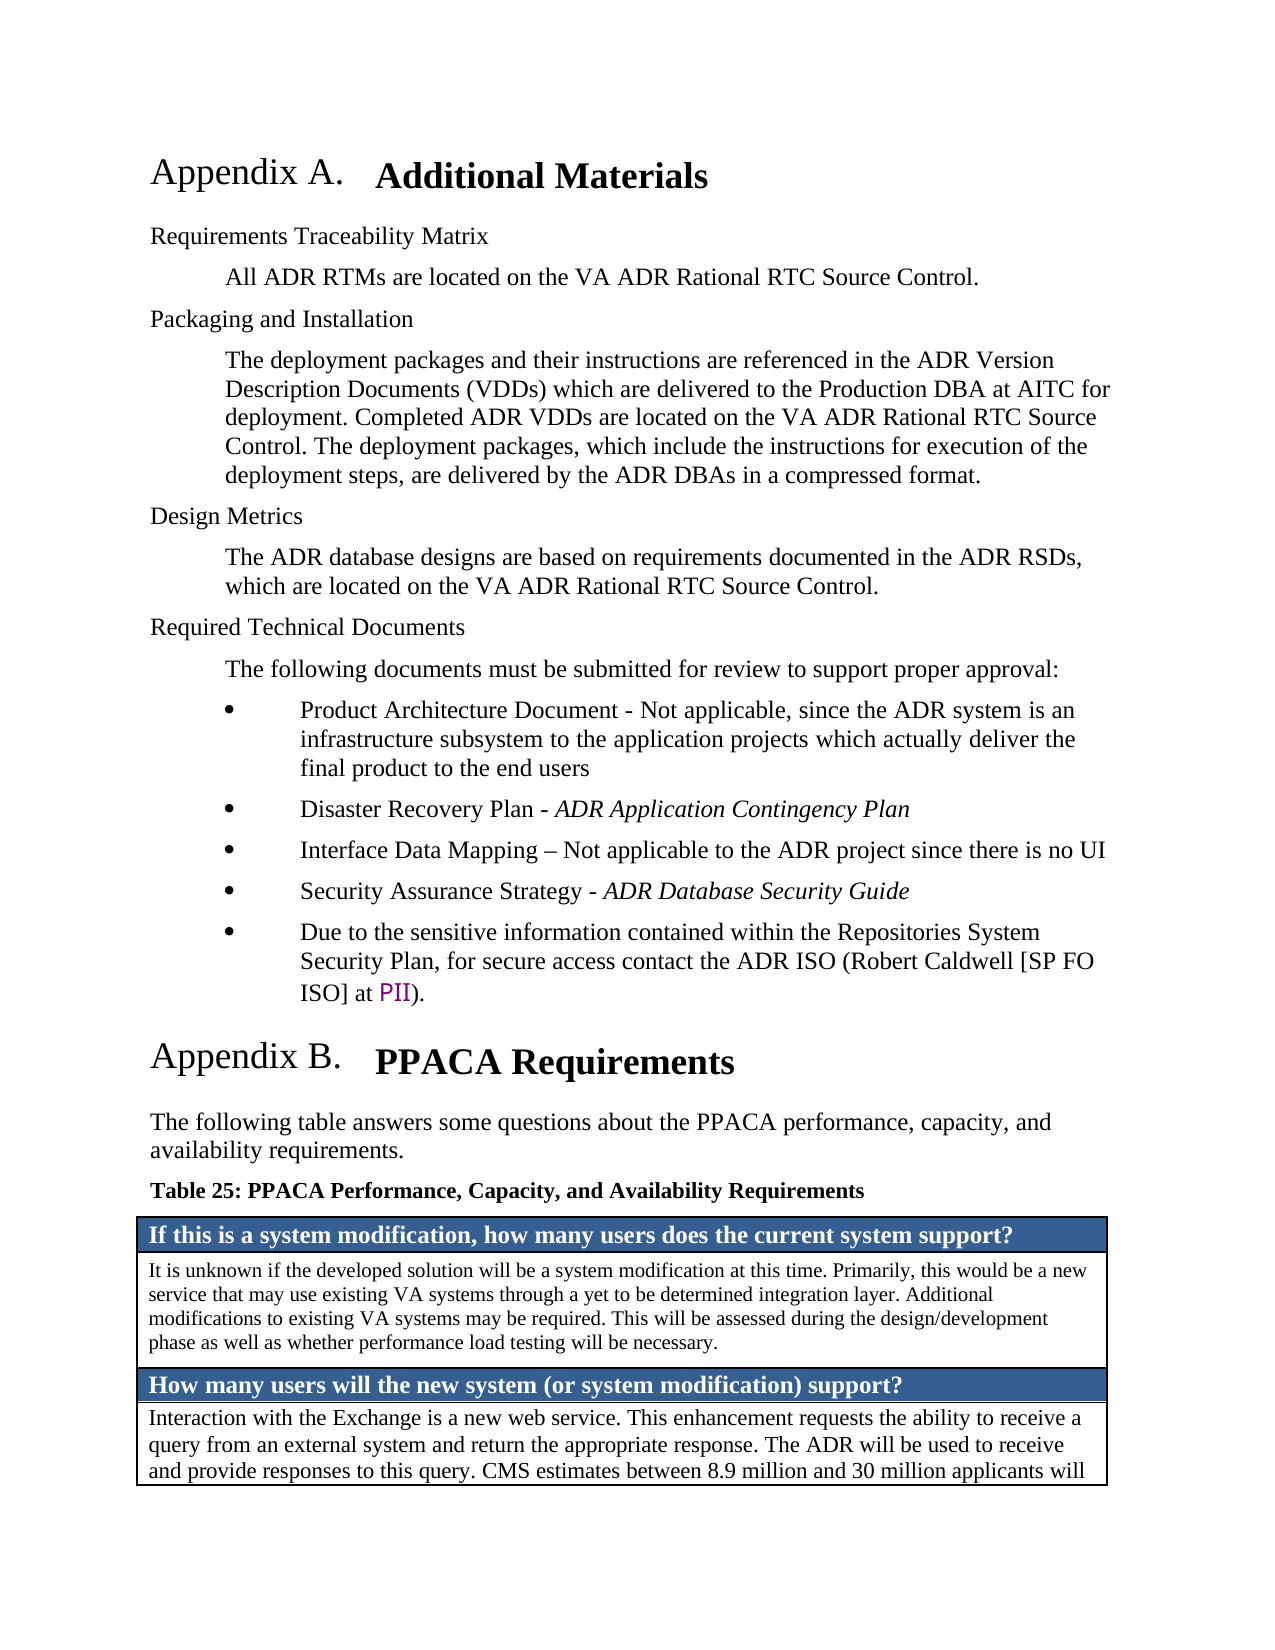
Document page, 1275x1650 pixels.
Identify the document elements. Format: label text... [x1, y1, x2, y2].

text Table 25: PPACA Performance, Capacity, and Availability Requirements [150, 1177, 1137, 1204]
list Interface Data Mapping – Not applicable to the ADR project since there is no UI [225, 835, 1137, 864]
text Additional Materials [375, 154, 1137, 197]
list Disaster Recovery Plan - ADR Application Contingency Plan [225, 794, 1137, 823]
text All ADR RTMs are located on the VA ADR Rational RTC Source Control. [225, 262, 1137, 291]
text Appendix B. [150, 1034, 342, 1077]
table_cell Interaction with the Exchange is a new web service. This enhancement requests the ability to receive a query from an external system and return the appropriate response. The ADR will be used to receive and provide responses to this query. CMS estimates between 8.9 million and 30 million applicants will [138, 1403, 1106, 1484]
table_cell How many users will the new system (or system modification) support? [138, 1369, 1106, 1401]
list Security Assurance Strategy - ADR Database Security Guide [225, 876, 1137, 905]
list Product Architecture Document - Not applicable, since the ADR system is an infrastructure subsystem to the application projects which actually deliver the final product to the end users [225, 695, 1076, 781]
list Due to the sensitive information contained within the Repositories System Security Plan, for secure access contact the ADR ISO (Robert Caldwell [SP FO ISO] at PII). [225, 917, 1097, 1009]
text The ADR database designs are based on requirements documented in the ADR RSDs, which are located on the VA ADR Rational RTC Source Control. [225, 542, 1112, 600]
text Required Technical Documents [150, 612, 1137, 641]
text The following table answers some questions about the PPACA performance, capacity, and availability requirements. [150, 1107, 1112, 1164]
text Packaging and Installation [150, 304, 1137, 332]
text Requirements Traceability Matrix [150, 221, 1137, 250]
table_cell It is unknown if the developed solution will be a system modification at this time. Primarily, this would be a new service that may use existing VA systems through a yet to be determined integration layer. Additional modifications to existing VA systems may be required. This will be assessed during the design/development phase as well as whether performance load testing will be necessary. [138, 1253, 1106, 1367]
text Appendix A. [150, 150, 344, 193]
text The deployment packages and their instructions are referenced in the ADR Version Description Documents (VDDs) which are delivered to the Production DBA at AITC for deployment. Completed ADR VDDs are located on the VA ADR Rational RTC Source Control. The deployment packages, which include the instructions for execution of the deployment steps, are delivered by the ADR DBAs in a compressed format. [225, 345, 1112, 489]
text Design Metrics [150, 501, 1137, 530]
table_header If this is a system modification, how many users does the current system support? [138, 1218, 1106, 1251]
text PPACA Requirements [375, 1039, 1137, 1082]
text The following documents must be submitted for review to support proper approval: [225, 654, 1137, 682]
